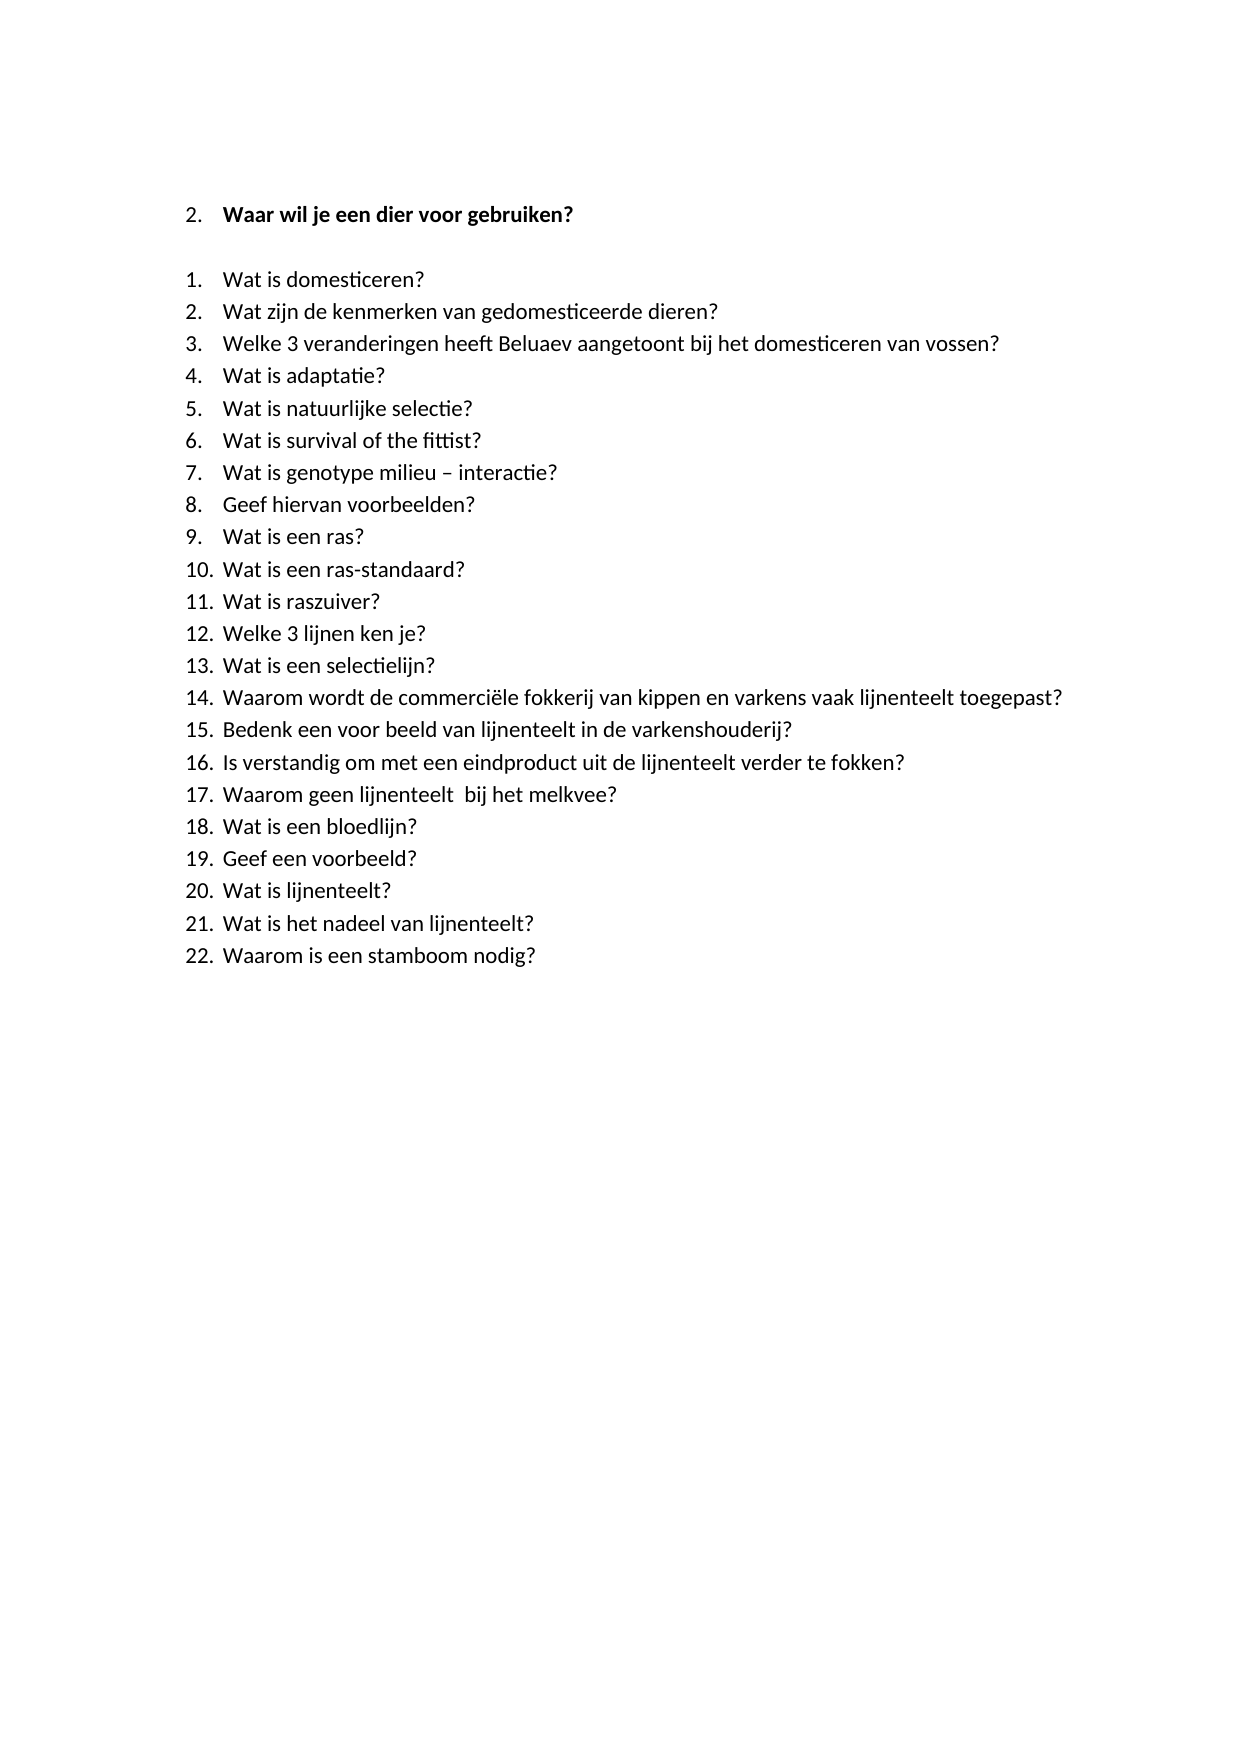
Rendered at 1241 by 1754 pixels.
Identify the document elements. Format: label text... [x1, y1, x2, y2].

list Waarom is een stamboom nodig? [185, 941, 1093, 969]
list Welke 3 lijnen ken je? [185, 619, 1093, 647]
list Bedenk een voor beeld van lijnenteelt in de varkenshouderij? [185, 716, 1093, 744]
list Wat is genotype milieu – interactie? [185, 458, 1093, 486]
list Wat zijn de kenmerken van gedomesticeerde dieren? [185, 297, 1093, 325]
list Wat is het nadeel van lijnenteelt? [185, 909, 1093, 937]
list Wat is raszuiver? [185, 587, 1093, 615]
list Wat is een bloedlijn? [185, 812, 1093, 840]
list Wat is adaptatie? [185, 362, 1093, 389]
list Wat is domesticeren? [185, 265, 1093, 293]
list Geef een voorbeeld? [185, 844, 1093, 872]
list Waar wil je een dier voor gebruiken? [185, 201, 1093, 229]
list Wat is een selectielijn? [185, 651, 1093, 679]
list Waarom geen lijnenteelt bij het melkvee? [185, 780, 1093, 808]
list Wat is lijnenteelt? [185, 877, 1093, 904]
list Wat is een ras-standaard? [185, 555, 1093, 583]
list Welke 3 veranderingen heeft Beluaev aangetoont bij het domesticeren van vossen? [185, 329, 1093, 357]
list Wat is survival of the fittist? [185, 426, 1093, 454]
list Wat is natuurlijke selectie? [185, 394, 1093, 422]
list Wat is een ras? [185, 522, 1093, 551]
list Waarom wordt de commerciële fokkerij van kippen en varkens vaak lijnenteelt toegepast? [185, 683, 1093, 711]
list Geef hiervan voorbeelden? [185, 490, 1093, 518]
list Is verstandig om met een eindproduct uit de lijnenteelt verder te fokken? [185, 748, 1093, 776]
